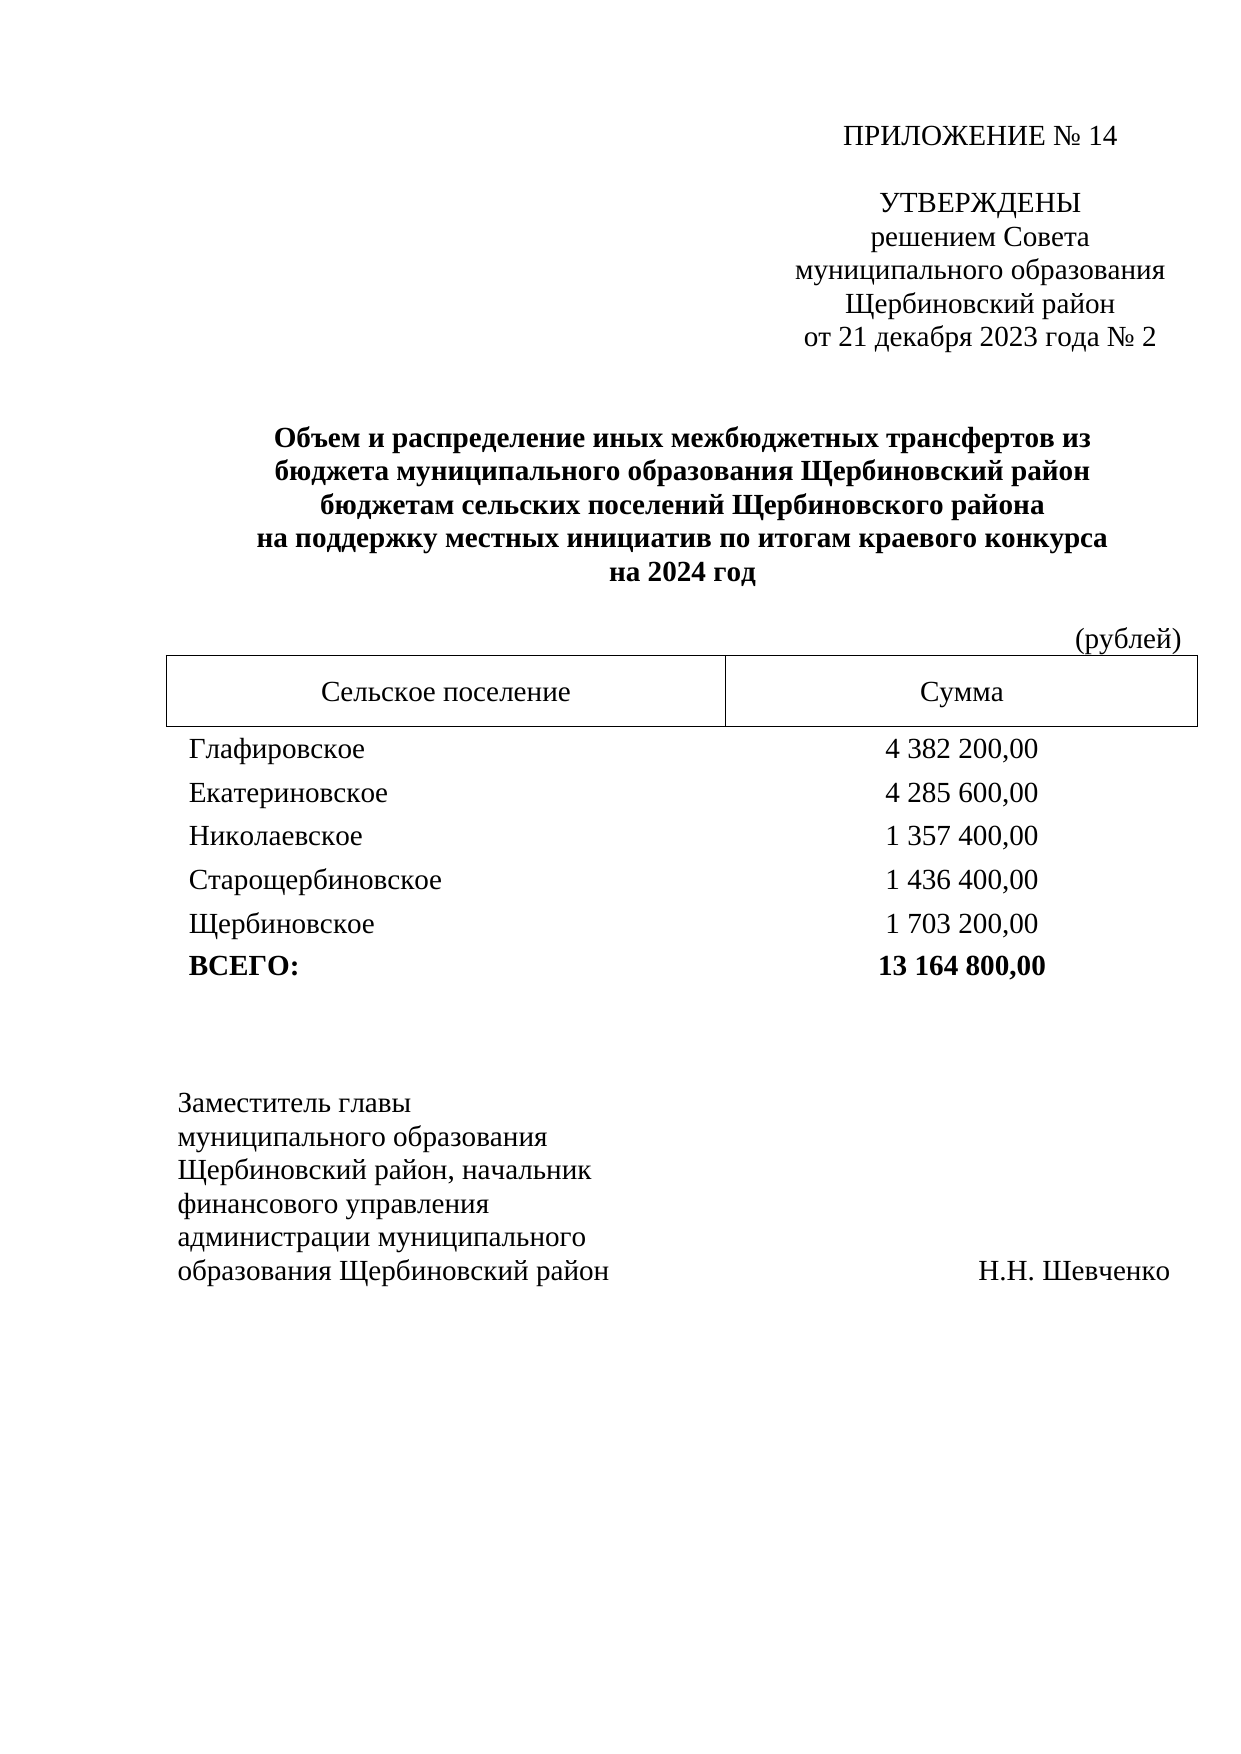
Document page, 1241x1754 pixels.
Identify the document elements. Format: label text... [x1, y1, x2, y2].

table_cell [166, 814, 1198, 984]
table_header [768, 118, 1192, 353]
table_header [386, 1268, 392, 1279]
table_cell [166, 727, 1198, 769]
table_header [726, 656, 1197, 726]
text на 2024 год [236, 554, 1128, 588]
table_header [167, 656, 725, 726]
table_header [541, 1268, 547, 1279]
text (рублей) [177, 621, 1181, 655]
text на поддержку местных инициатив по итогам краевого конкурса [236, 521, 1128, 554]
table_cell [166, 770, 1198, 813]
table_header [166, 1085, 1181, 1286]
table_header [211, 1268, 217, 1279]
text Объем и распределение иных межбюджетных трансфертов из бюджета муниципального образования Щербиновский район бюджетам сельских поселений Щербиновского района [236, 420, 1128, 521]
